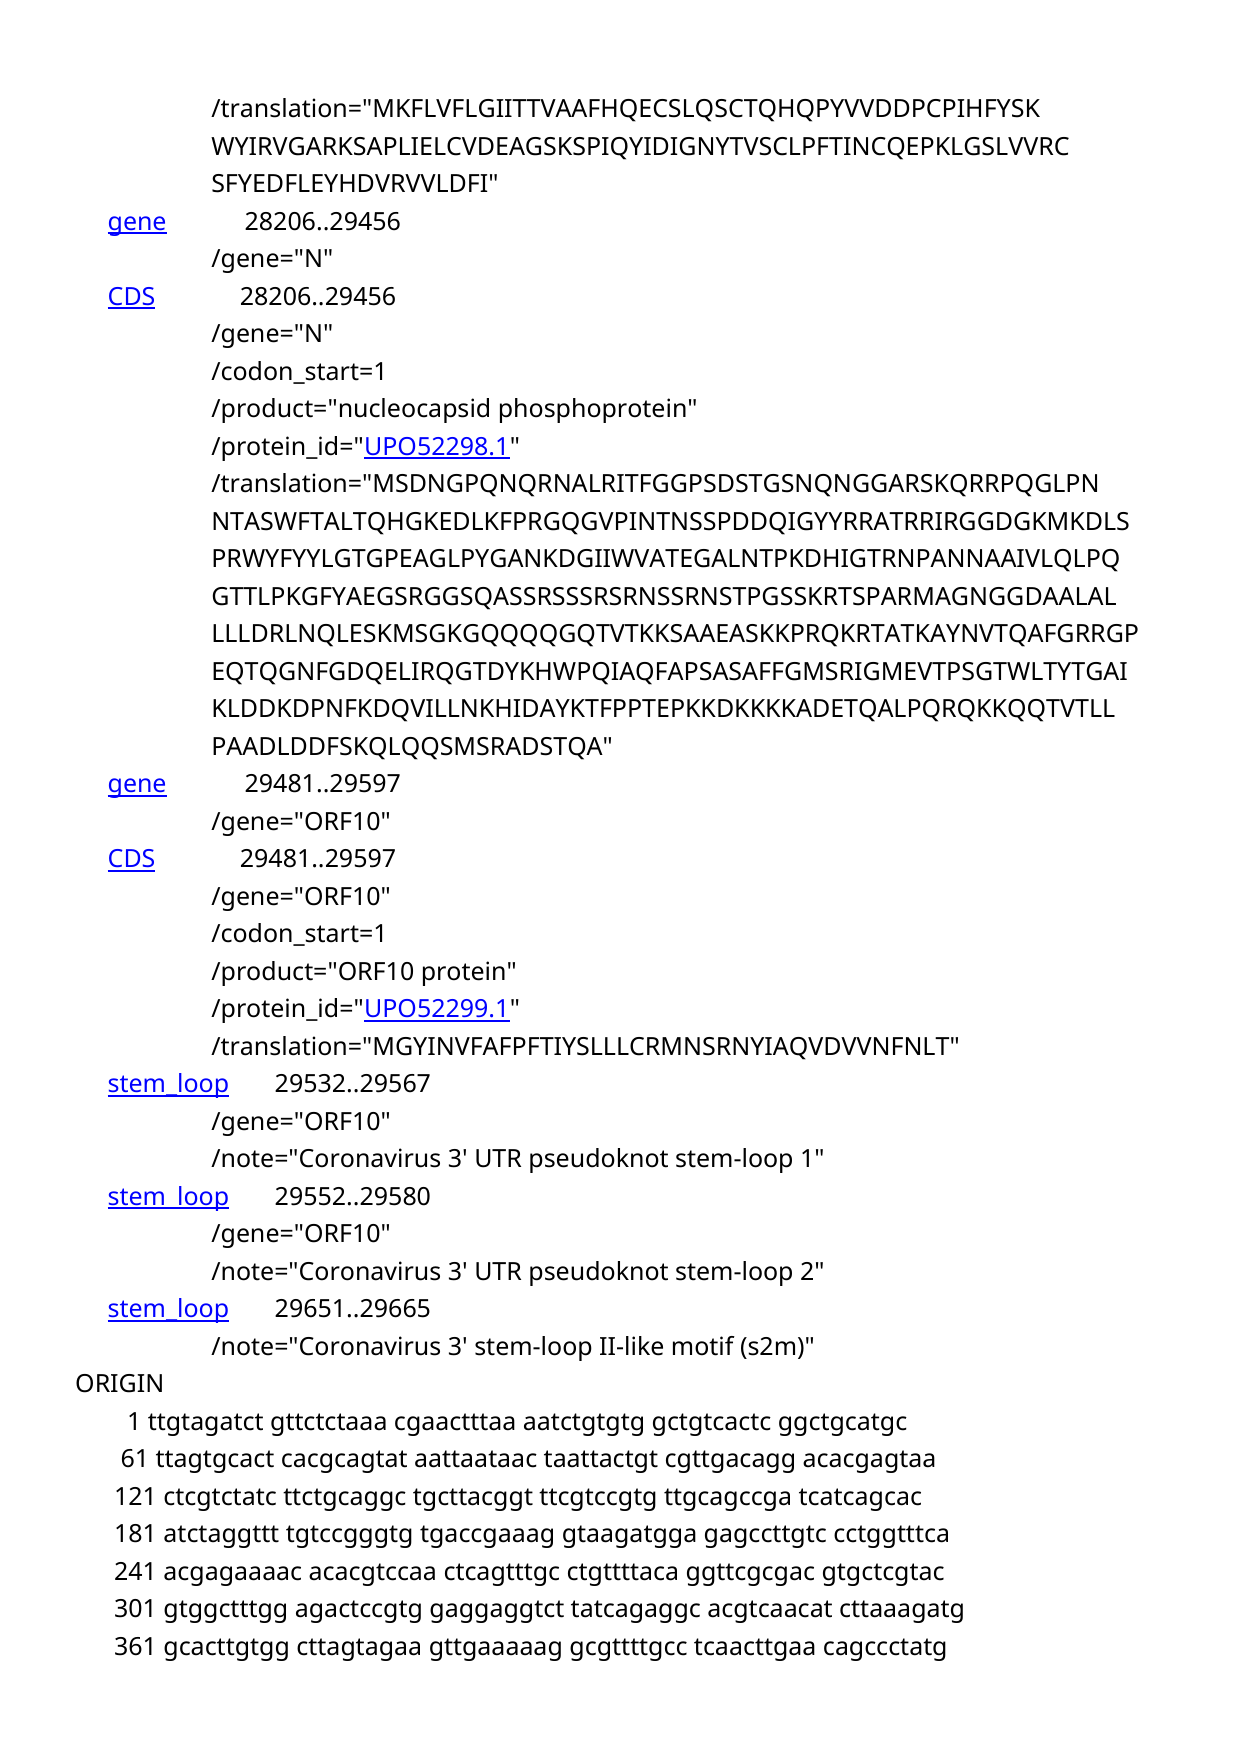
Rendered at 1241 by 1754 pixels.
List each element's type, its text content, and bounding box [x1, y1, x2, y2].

text /note="Coronavirus 3' stem-loop II-like motif (s2m)" [75, 1327, 1165, 1364]
text stem_loop 29532..29567 [75, 1064, 1165, 1102]
text /protein_id="UPO52299.1" [75, 989, 1165, 1027]
text stem_loop 29552..29580 [75, 1177, 1165, 1214]
text 121 ctcgtctatc ttctgcaggc tgcttacggt ttcgtccgtg ttgcagccga tcatcagcac [75, 1477, 1165, 1514]
text gene 29481..29597 [75, 764, 1165, 802]
text 181 atctaggttt tgtccgggtg tgaccgaaag gtaagatgga gagccttgtc cctggtttca [75, 1514, 1165, 1552]
text /product="nucleocapsid phosphoprotein" [75, 389, 1165, 427]
text 301 gtggctttgg agactccgtg gaggaggtct tatcagaggc acgtcaacat cttaaagatg [75, 1589, 1165, 1627]
text ORIGIN [75, 1364, 1165, 1402]
text /product="ORF10 protein" [75, 952, 1165, 989]
text 61 ttagtgcact cacgcagtat aattaataac taattactgt cgttgacagg acacgagtaa [75, 1439, 1165, 1477]
text 361 gcacttgtgg cttagtagaa gttgaaaaag gcgttttgcc tcaacttgaa cagccctatg [75, 1627, 1165, 1664]
text 1 ttgtagatct gttctctaaa cgaactttaa aatctgtgtg gctgtcactc ggctgcatgc [75, 1402, 1165, 1439]
text /gene="ORF10" [75, 1214, 1165, 1252]
text /protein_id="UPO52298.1" [75, 427, 1165, 464]
text /translation="MSDNGPQNQRNALRITFGGPSDSTGSNQNGGARSKQRRPQGLPN [75, 464, 1165, 502]
text /translation="MKFLVFLGIITTVAAFHQECSLQSCTQHQPYVVDDPCPIHFYSK [75, 89, 1165, 127]
text /translation="MGYINVFAFPFTIYSLLLCRMNSRNYIAQVDVVNFNLT" [75, 1027, 1165, 1064]
text SFYEDFLEYHDVRVVLDFI" [75, 164, 1165, 202]
text CDS 29481..29597 [75, 839, 1165, 877]
text /codon_start=1 [75, 352, 1165, 389]
text gene 28206..29456 [75, 202, 1165, 239]
text EQTQGNFGDQELIRQGTDYKHWPQIAQFAPSASAFFGMSRIGMEVTPSGTWLTYTGAI [75, 652, 1165, 689]
text /note="Coronavirus 3' UTR pseudoknot stem-loop 2" [75, 1252, 1165, 1289]
text /gene="ORF10" [75, 802, 1165, 839]
text CDS 28206..29456 [75, 277, 1165, 314]
text LLLDRLNQLESKMSGKGQQQQGQTVTKKSAAEASKKPRQKRTATKAYNVTQAFGRRGP [75, 614, 1165, 652]
text /note="Coronavirus 3' UTR pseudoknot stem-loop 1" [75, 1139, 1165, 1177]
text /codon_start=1 [75, 914, 1165, 952]
text /gene="N" [75, 239, 1165, 277]
text /gene="ORF10" [75, 877, 1165, 914]
text PAADLDDFSKQLQQSMSRADSTQA" [75, 727, 1165, 764]
text /gene="N" [75, 314, 1165, 352]
text stem_loop 29651..29665 [75, 1289, 1165, 1327]
text GTTLPKGFYAEGSRGGSQASSRSSSRSRNSSRNSTPGSSKRTSPARMAGNGGDAALAL [75, 577, 1165, 614]
text KLDDKDPNFKDQVILLNKHIDAYKTFPPTEPKKDKKKKADETQALPQRQKKQQTVTLL [75, 689, 1165, 727]
text 241 acgagaaaac acacgtccaa ctcagtttgc ctgttttaca ggttcgcgac gtgctcgtac [75, 1552, 1165, 1589]
text PRWYFYYLGTGPEAGLPYGANKDGIIWVATEGALNTPKDHIGTRNPANNAAIVLQLPQ [75, 539, 1165, 577]
text WYIRVGARKSAPLIELCVDEAGSKSPIQYIDIGNYTVSCLPFTINCQEPKLGSLVVRC [75, 127, 1165, 164]
text NTASWFTALTQHGKEDLKFPRGQGVPINTNSSPDDQIGYYRRATRRIRGGDGKMKDLS [75, 502, 1165, 539]
text /gene="ORF10" [75, 1102, 1165, 1139]
